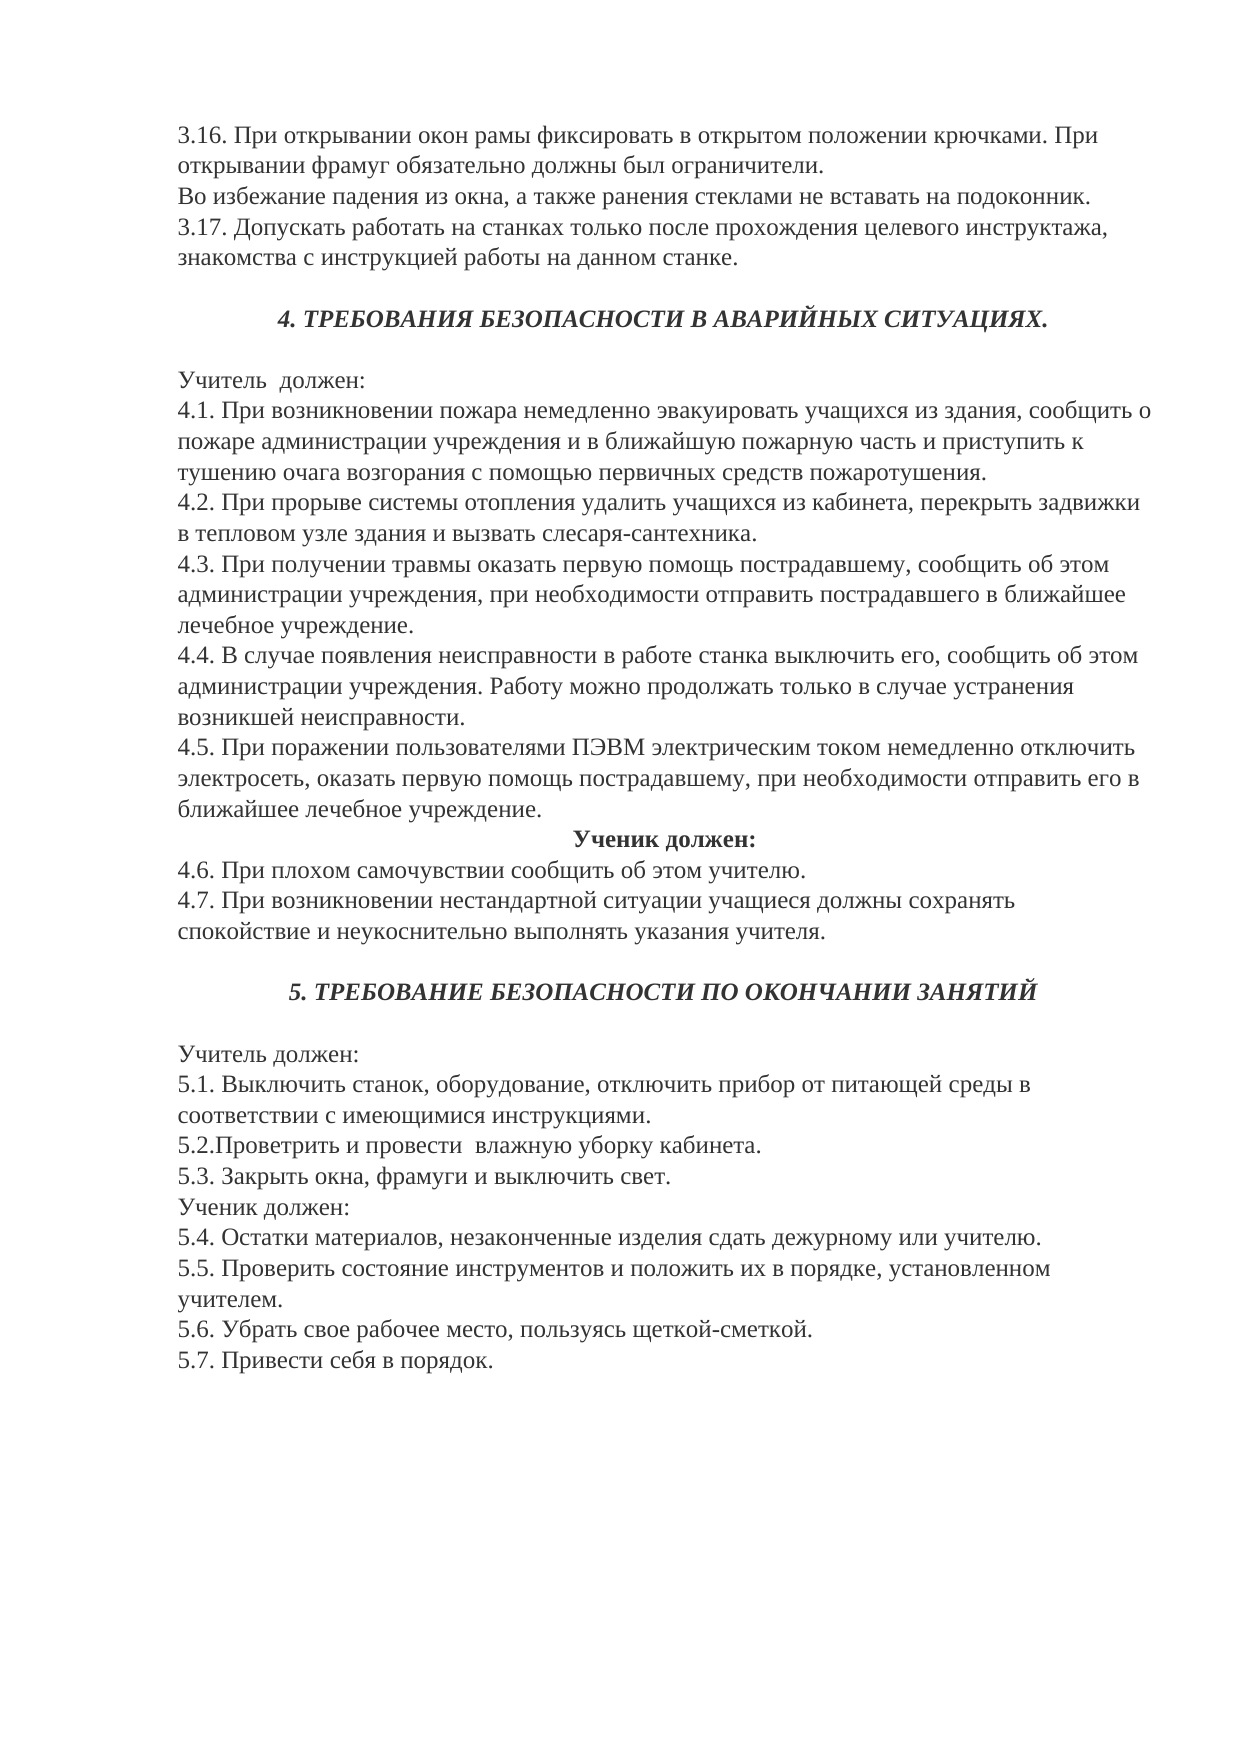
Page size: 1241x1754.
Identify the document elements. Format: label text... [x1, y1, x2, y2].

text Учитель должен: [177, 363, 1152, 394]
text 4. ТРЕБОВАНИЯ БЕЗОПАСНОСТИ В АВАРИЙНЫХ СИТУАЦИЯХ. [177, 271, 1152, 332]
text 4.4. В случае появления неисправности в работе станка выключить его, сообщить об этом администрации учреждения. Работу можно продолжать только в случае устранения возникшей неисправности. [177, 639, 1152, 731]
text 5. ТРЕБОВАНИЕ БЕЗОПАСНОСТИ ПО ОКОНЧАНИИ ЗАНЯТИЙ [177, 976, 1152, 1006]
text Учитель должен: [177, 1006, 1152, 1067]
text 5.4. Остатки материалов, незаконченные изделия сдать дежурному или учителю. [177, 1221, 1152, 1251]
text 4.3. При получении травмы оказать первую помощь пострадавшему, сообщить об этом администрации учреждения, при необходимости отправить пострадавшего в ближайшее лечебное учреждение. [177, 547, 1152, 639]
text 5.5. Проверить состояние инструментов и положить их в порядке, установленном учителем. [177, 1251, 1152, 1312]
text 5.2.Проветрить и провести влажную уборку кабинета. [177, 1129, 1152, 1159]
text 4.5. При поражении пользователями ПЭВМ электрическим током немедленно отключить электросеть, оказать первую помощь пострадавшему, при необходимости отправить его в ближайшее лечебное учреждение. [177, 731, 1152, 822]
text 4.2. При прорыве системы отопления удалить учащихся из кабинета, перекрыть задвижки в тепловом узле здания и вызвать слесаря-сантехника. [177, 486, 1152, 547]
text 4.6. При плохом самочувствии сообщить об этом учителю. [177, 853, 1152, 884]
text 5.1. Выключить станок, оборудование, отключить прибор от питающей среды в соответствии с имеющимися инструкциями. [177, 1067, 1152, 1129]
text 3.17. Допускать работать на станках только после прохождения целевого инструктажа, знакомства с инструкцией работы на данном станке. [177, 210, 1152, 271]
text Ученик должен: [177, 1190, 1152, 1221]
text 5.7. Привести себя в порядок. [177, 1343, 1152, 1374]
text 3.16. При открывании окон рамы фиксировать в открытом положении крючками. При открывании фрамуг обязательно должны был ограничители. Во избежание падения из окна, а также ранения стеклами не вставать на подоконник. [177, 118, 1152, 210]
text 4.7. При возникновении нестандартной ситуации учащиеся должны сохранять спокойствие и неукоснительно выполнять указания учителя. [177, 884, 1152, 945]
text 5.6. Убрать свое рабочее место, пользуясь щеткой-сметкой. [177, 1312, 1152, 1343]
text Ученик должен: [177, 822, 1152, 853]
text 4.1. При возникновении пожара немедленно эвакуировать учащихся из здания, сообщить о пожаре администрации учреждения и в ближайшую пожарную часть и приступить к тушению очага возгорания с помощью первичных средств пожаротушения. [177, 394, 1152, 486]
text 5.3. Закрыть окна, фрамуги и выключить свет. [177, 1159, 1152, 1190]
